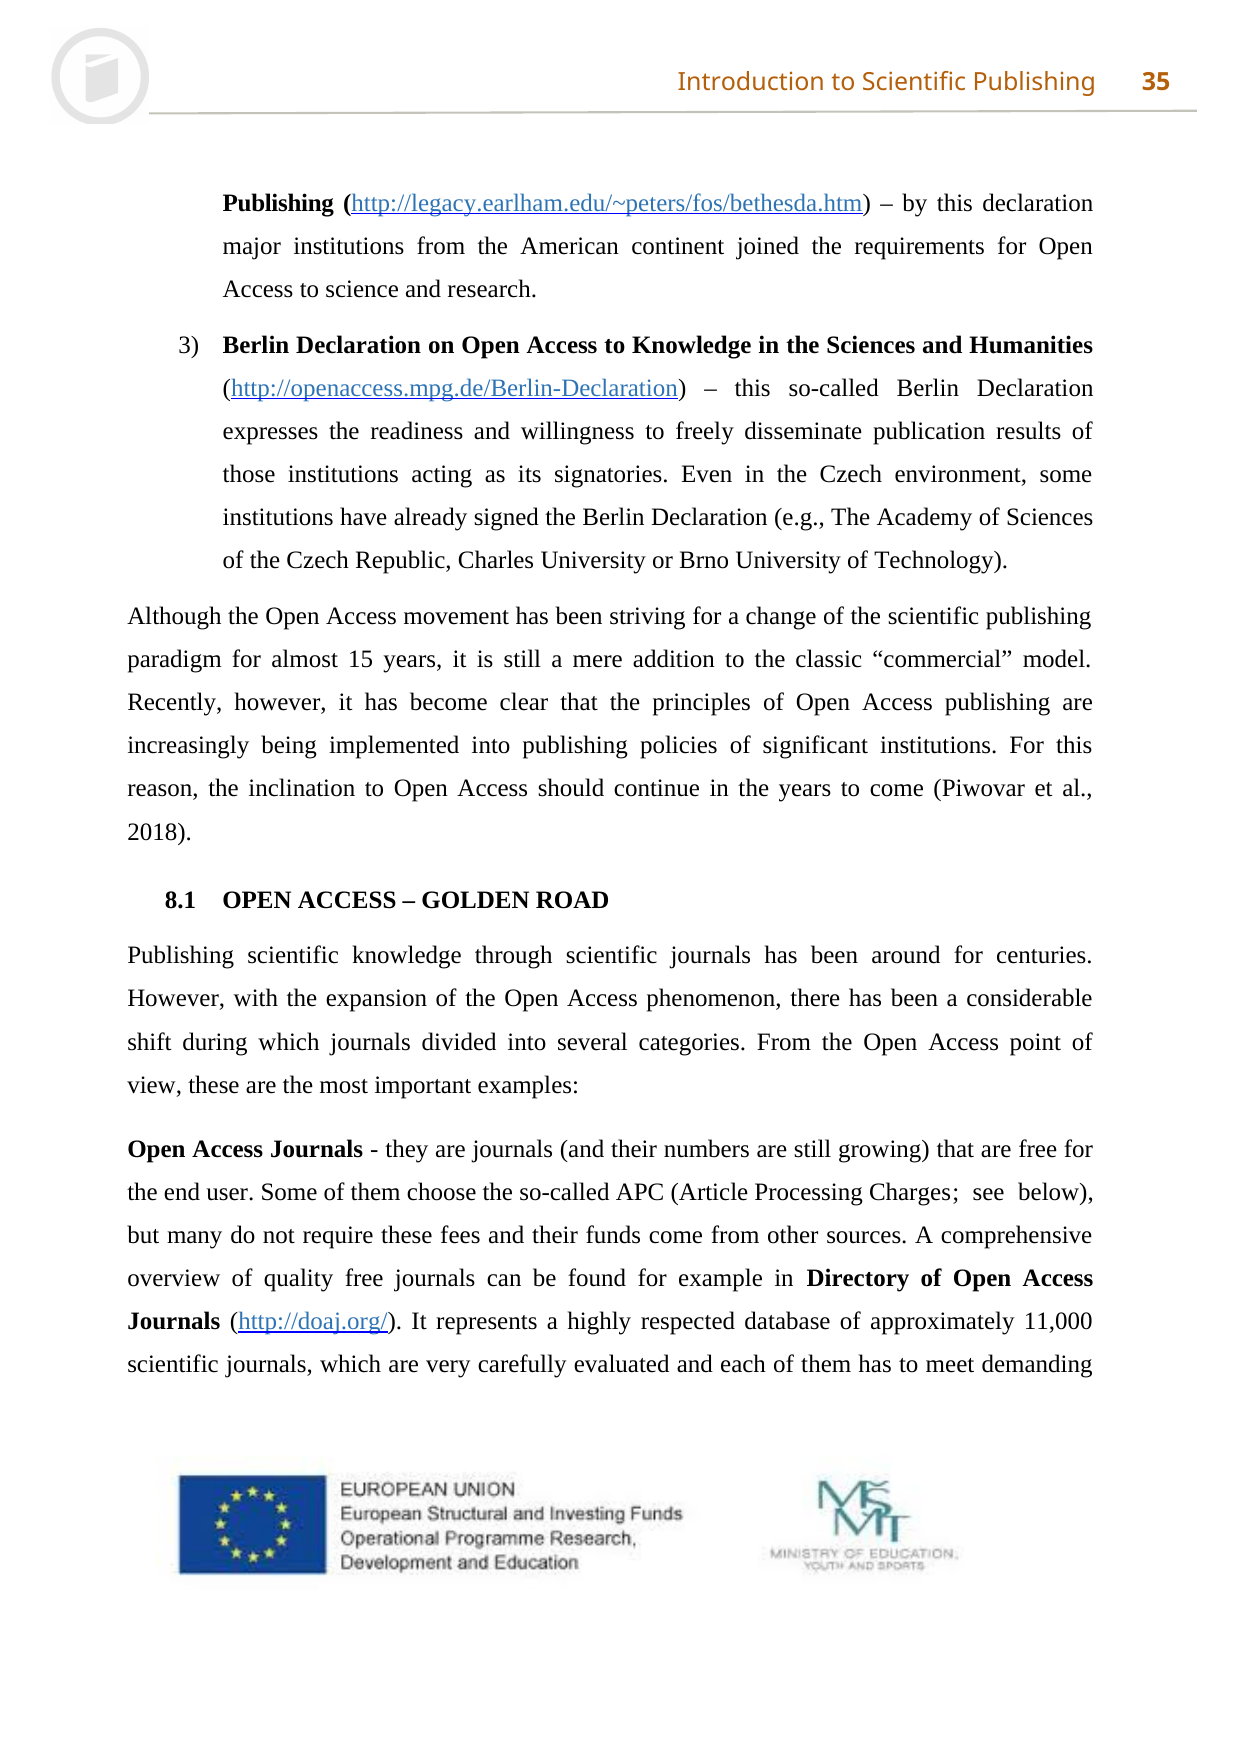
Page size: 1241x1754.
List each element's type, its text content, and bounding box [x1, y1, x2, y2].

subtitle OPEN ACCESS – GOLDEN ROAD [164, 885, 1111, 913]
picture [127, 1428, 1001, 1623]
list Berlin Declaration on Open Access to Knowledge in the Sciences and Humanities (http://openaccess.mpg.de/Berlin-Declaration) – this so-called Berlin Declaration expresses the readiness and willingness to freely disseminate publication results of those institutions acting as its signatories. Even in the Czech environment, some institutions have already signed the Berlin Declaration (e.g., The Academy of Sciences of the Czech Republic, Charles University or Brno University of Technology). [178, 330, 1094, 574]
text Although the Open Access movement has been striving for a change of the scientific publishing paradigm for almost 15 years, it is still a mere addition to the classic “commercial” model. Recently, however, it has become clear that the principles of Open Access publishing are increasingly being implemented into publishing policies of significant institutions. For this reason, the inclination to Open Access should continue in the years to come (Piwovar et al., 2018). [127, 601, 1093, 845]
text Publishing scientific knowledge through scientific journals has been around for centuries. However, with the expansion of the Open Access phenomenon, there has been a considerable shift during which journals divided into several categories. From the Open Access point of view, these are the most important examples: [127, 940, 1094, 1098]
